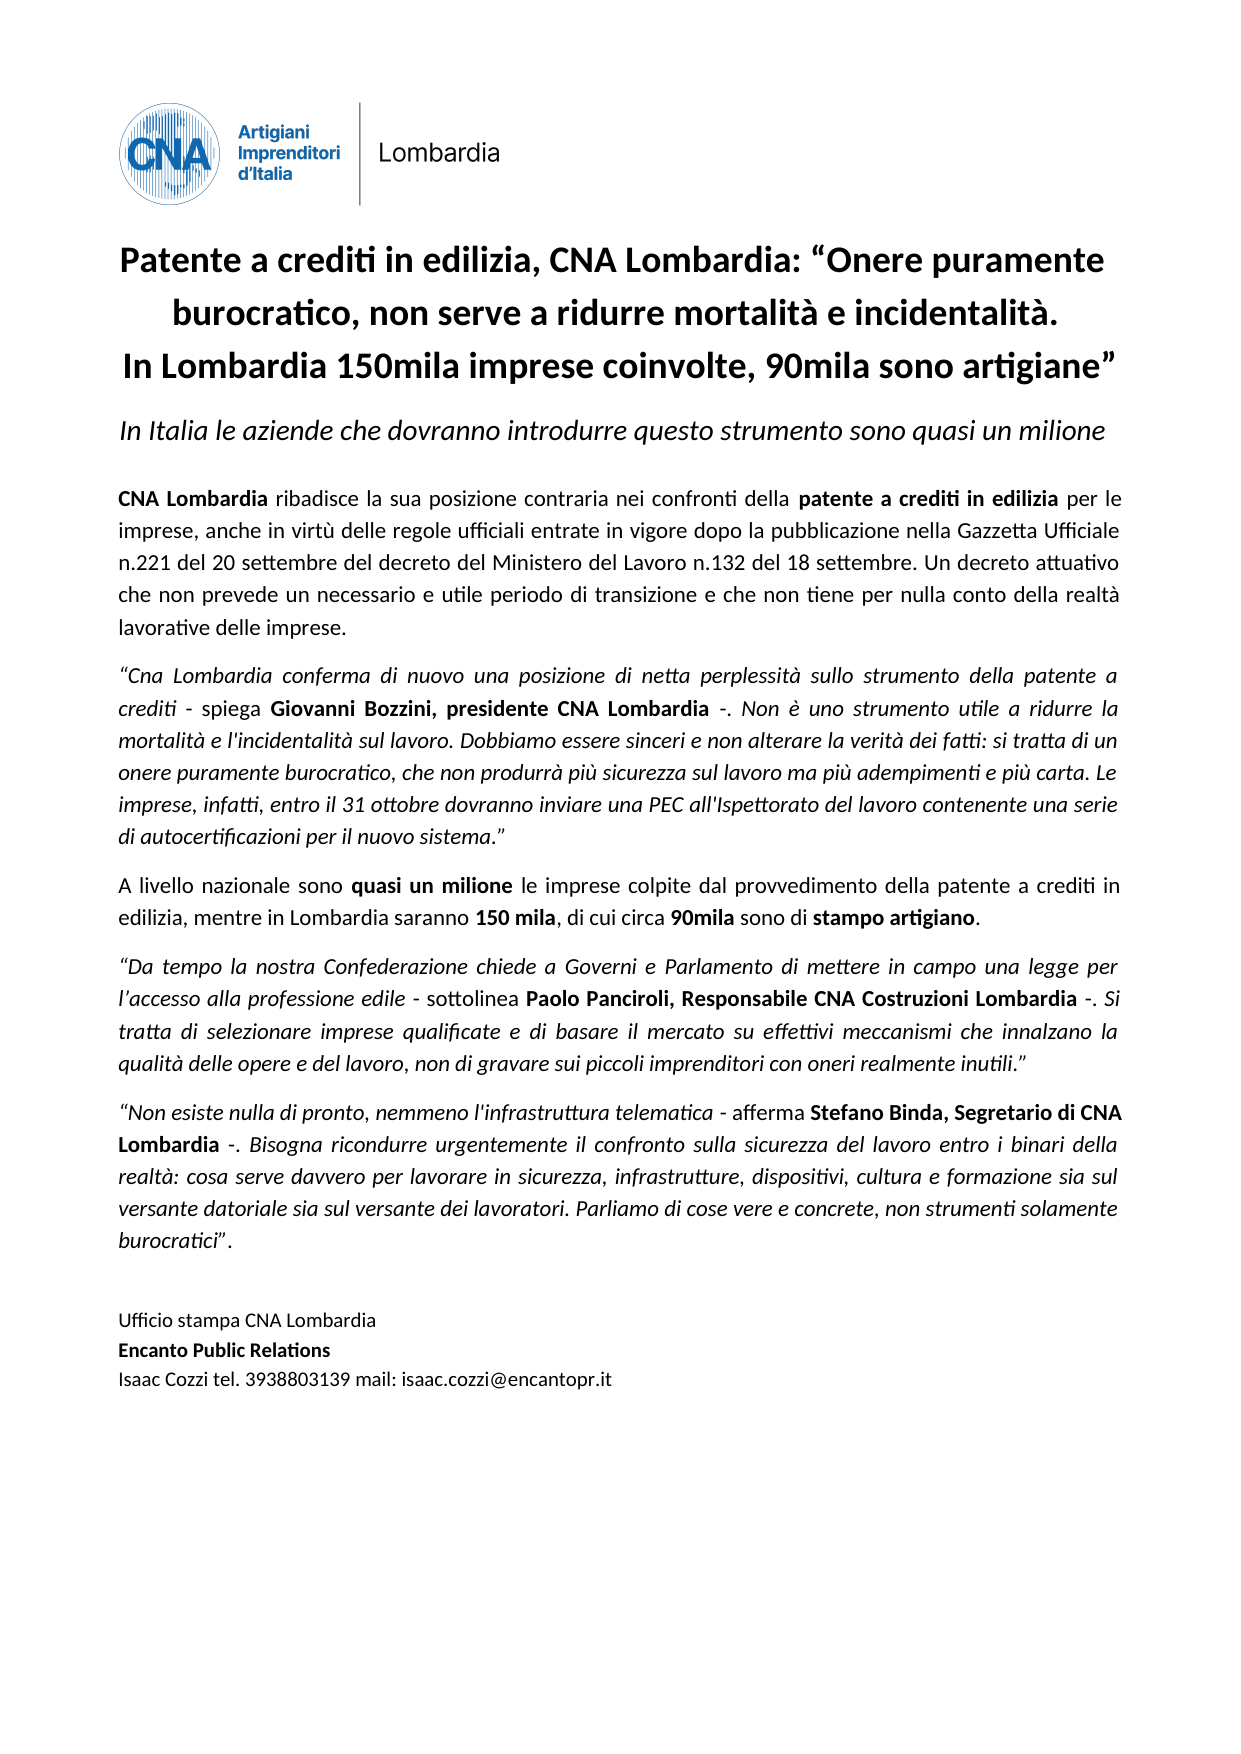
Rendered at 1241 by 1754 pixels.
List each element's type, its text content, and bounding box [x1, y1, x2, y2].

text In Italia le aziende che dovranno introdurre questo strumento sono quasi un milione [103, 412, 1122, 480]
text “Cna Lombardia conferma di nuovo una posizione di netta perplessità sullo strumento della patente a crediti - spiega Giovanni Bozzini, presidente CNA Lombardia -. Non è uno strumento utile a ridurre la mortalità e l'incidentalità sul lavoro. Dobbiamo essere sinceri e non alterare la verità dei fatti: si tratta di un onere puramente burocratico, che non produrrà più sicurezza sul lavoro ma più adempimenti e più carta. Le imprese, infatti, entro il 31 ottobre dovranno inviare una PEC all'Ispettorato del lavoro contenente una serie di autocertificazioni per il nuovo sistema.” [118, 662, 1122, 851]
text Patente a crediti in edilizia, CNA Lombardia: “Onere puramente burocratico, non serve a ridurre mortalità e incidentalità. In Lombardia 150mila imprese coinvolte, 90mila sono artigiane” [88, 236, 1137, 387]
text Isaac Cozzi tel. 3938803139 mail: isaac.cozzi@encantopr.it [118, 1366, 1122, 1391]
text A livello nazionale sono quasi un milione le imprese colpite dal provvedimento della patente a crediti in edilizia, mentre in Lombardia saranno 150 mila, di cui circa 90mila sono di stampo artigiano. [118, 871, 1122, 932]
text Ufficio stampa CNA Lombardia [118, 1308, 1122, 1333]
text “Non esiste nulla di pronto, nemmeno l'infrastruttura telematica - afferma Stefano Binda, Segretario di CNA Lombardia -. Bisogna ricondurre urgentemente il confronto sulla sicurezza del lavoro entro i binari della realtà: cosa serve davvero per lavorare in sicurezza, infrastrutture, dispositivi, cultura e formazione sia sul versante datoriale sia sul versante dei lavoratori. Parliamo di cose vere e concrete, non strumenti solamente burocratici”. [118, 1098, 1122, 1254]
picture [118, 101, 505, 207]
text Encanto Public Relations [118, 1337, 1122, 1362]
text “Da tempo la nostra Confederazione chiede a Governi e Parlamento di mettere in campo una legge per l’accesso alla professione edile - sottolinea Paolo Panciroli, Responsabile CNA Costruzioni Lombardia -. Si tratta di selezionare imprese qualificate e di basare il mercato su effettivi meccanismi che innalzano la qualità delle opere e del lavoro, non di gravare sui piccoli imprenditori con oneri realmente inutili.” [118, 952, 1122, 1077]
text CNA Lombardia ribadisce la sua posizione contraria nei confronti della patente a crediti in edilizia per le imprese, anche in virtù delle regole ufficiali entrate in vigore dopo la pubblicazione nella Gazzetta Ufficiale n.221 del 20 settembre del decreto del Ministero del Lavoro n.132 del 18 settembre. Un decreto attuativo che non prevede un necessario e utile periodo di transizione e che non tiene per nulla conto della realtà lavorative delle imprese. [118, 484, 1122, 641]
